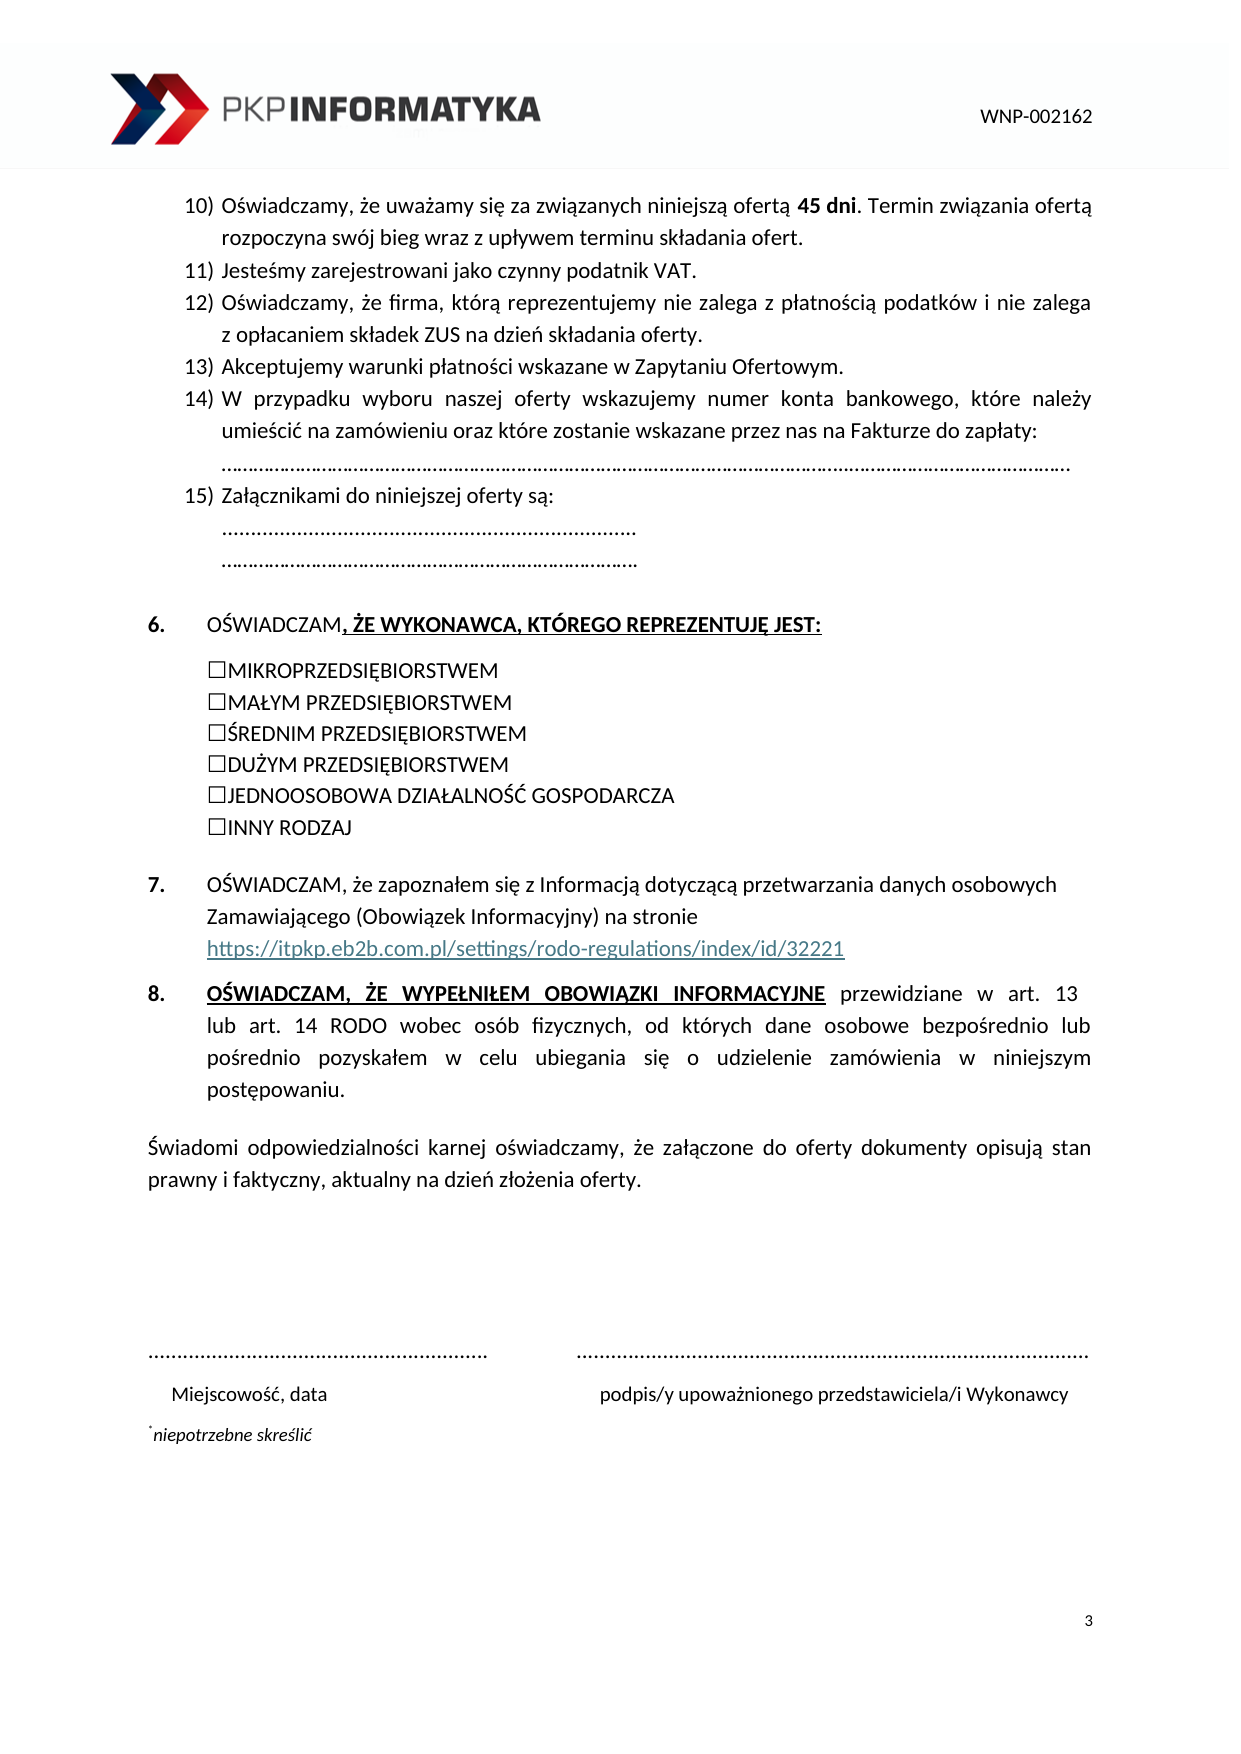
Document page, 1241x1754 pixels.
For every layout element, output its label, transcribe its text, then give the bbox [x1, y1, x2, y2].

text Miejscowość, data podpis/y upoważnionego przedstawiciela/i Wykonawcy [148, 1381, 1093, 1407]
list OŚWIADCZAM, ŻE WYKONAWCA, KTÓREGO REPREZENTUJĘ JEST: [148, 610, 1093, 638]
list Oświadczamy, że uważamy się za związanych niniejszą ofertą 45 dni. Termin związania ofertą rozpoczyna swój bieg wraz z upływem terminu składania ofert. [184, 191, 1093, 252]
text MAŁYM PRZEDSIĘBIORSTWEM [207, 686, 1078, 717]
text ........................................................... ......................................................................................... [148, 1337, 1093, 1364]
text Świadomi odpowiedzialności karnej oświadczamy, że załączone do oferty dokumenty opisują stan prawny i faktyczny, aktualny na dzień złożenia oferty. [148, 1133, 1093, 1193]
text ŚREDNIM PRZEDSIĘBIORSTWEM [207, 717, 1078, 748]
text INNY RODZAJ [207, 811, 1078, 842]
text MIKROPRZEDSIĘBIORSTWEM [207, 654, 1078, 686]
text JEDNOOSOBOWA DZIAŁALNOŚĆ GOSPODARCZA [207, 779, 1078, 811]
list OŚWIADCZAM, ŻE WYPEŁNIŁEM OBOWIĄZKI INFORMACYJNE przewidziane w art. 13 lub art. 14 RODO wobec osób fizycznych, od których dane osobowe bezpośrednio lub pośrednio pozyskałem w celu ubiegania się o udzielenie zamówienia w niniejszym postępowaniu. [148, 979, 1093, 1104]
text DUŻYM PRZEDSIĘBIORSTWEM [207, 748, 1078, 779]
list OŚWIADCZAM, że zapoznałem się z Informacją dotyczącą przetwarzania danych osobowych Zamawiającego (Obowiązek Informacyjny) na stronie https://itpkp.eb2b.com.pl/settings/rodo-regulations/index/id/32221 [148, 870, 1078, 962]
list ………………………………………………………………………………………………………..…………………………………… [221, 449, 1093, 477]
text ……………………………………………………………………. [221, 545, 1093, 573]
list Akceptujemy warunki płatności wskazane w Zapytaniu Ofertowym. [184, 352, 1093, 380]
list Oświadczamy, że firma, którą reprezentujemy nie zalega z płatnością podatków i nie zalega z opłacaniem składek ZUS na dzień składania oferty. [184, 288, 1093, 348]
list Załącznikami do niniejszej oferty są: [184, 481, 1093, 509]
text *niepotrzebne skreślić [148, 1423, 1093, 1446]
picture [0, 43, 1229, 175]
text ........................................................................ [221, 513, 1093, 541]
list W przypadku wyboru naszej oferty wskazujemy numer konta bankowego, które należy umieścić na zamówieniu oraz które zostanie wskazane przez nas na Fakturze do zapłaty: [184, 384, 1093, 445]
list Jesteśmy zarejestrowani jako czynny podatnik VAT. [184, 256, 1093, 284]
